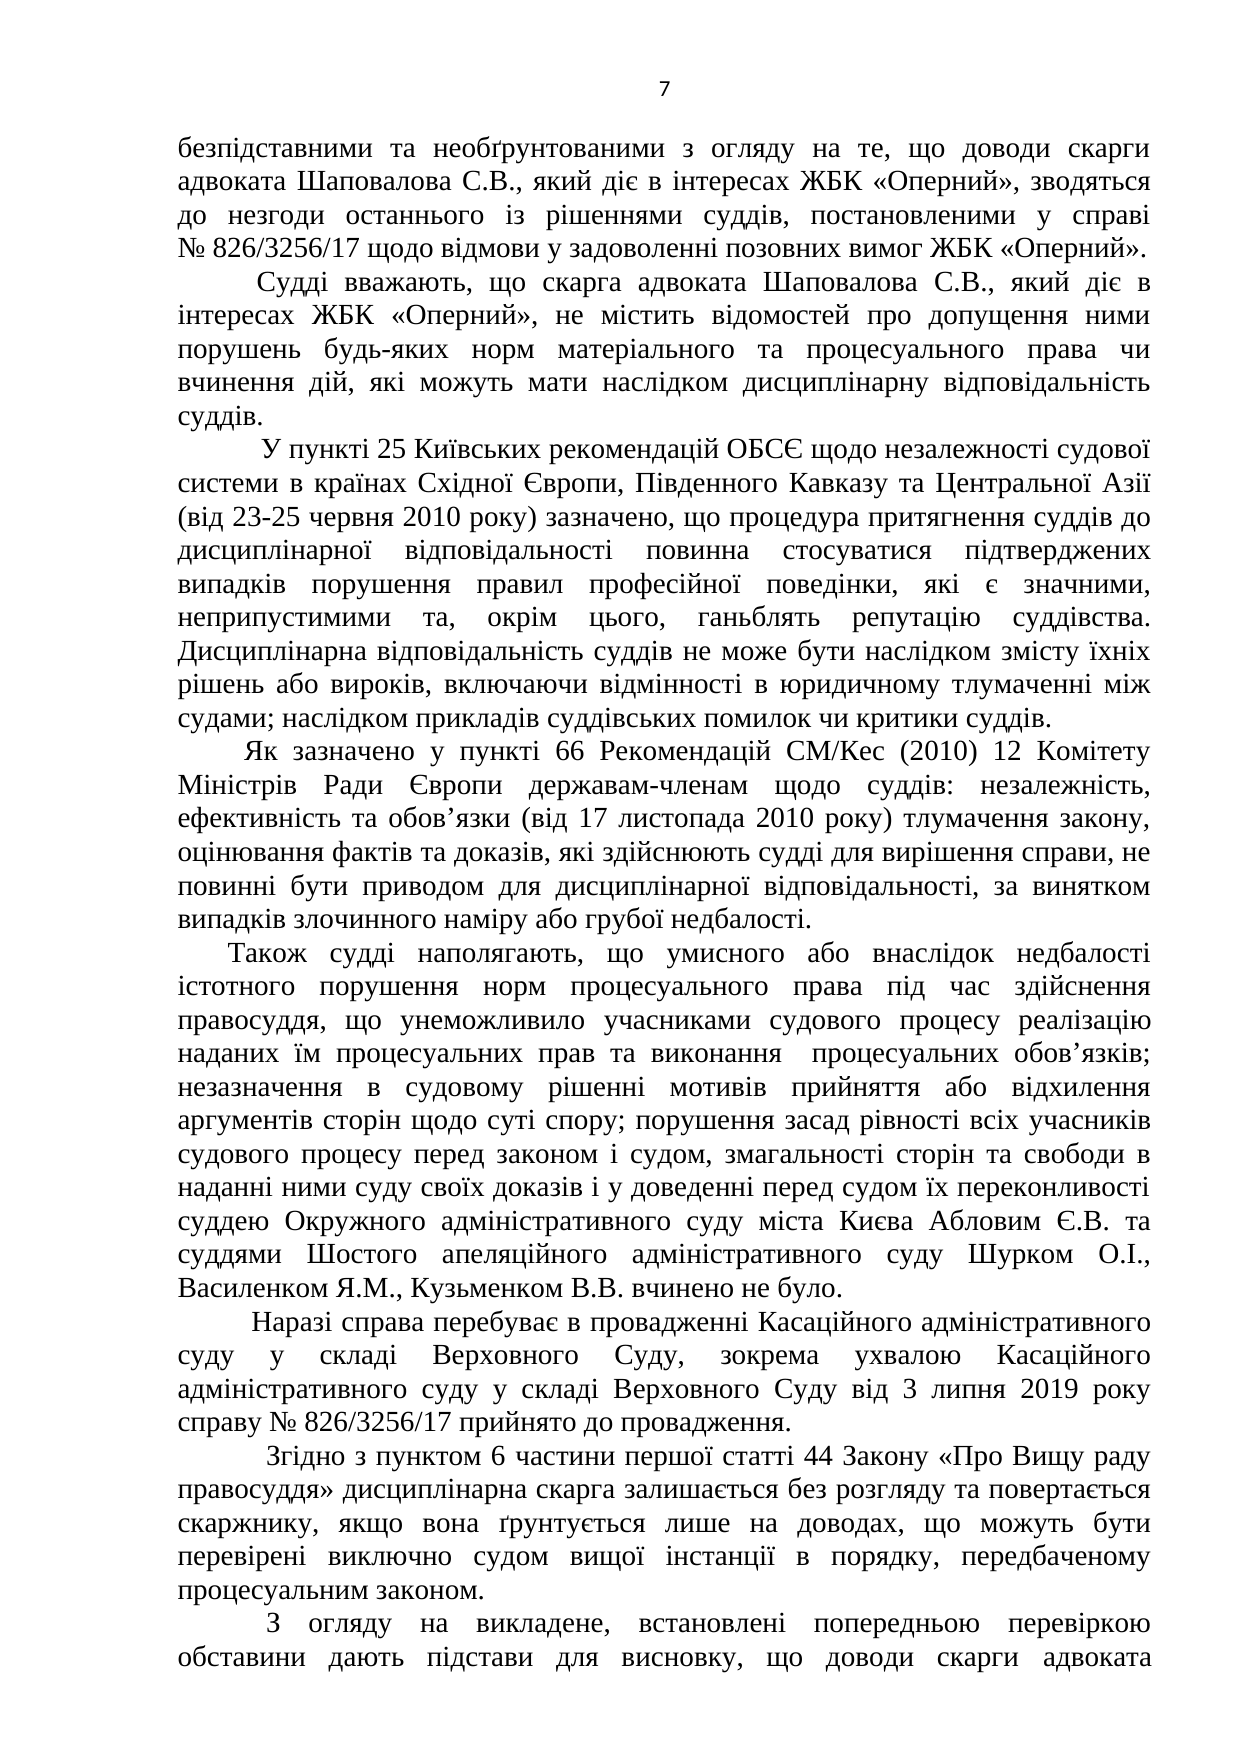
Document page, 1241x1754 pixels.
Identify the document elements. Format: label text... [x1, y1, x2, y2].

text Також судді наполягають, що умисного або внаслідок недбалості істотного порушення норм процесуального права під час здійснення правосуддя, що унеможливило учасниками судового процесу реалізацію наданих їм процесуальних прав та виконання процесуальних обов’язків; незазначення в судовому рішенні мотивів прийняття або відхилення аргументів сторін щодо суті спору; порушення засад рівності всіх учасників судового процесу перед законом і судом, змагальності сторін та свободи в наданні ними суду своїх доказів і у доведенні перед судом їх переконливості суддею Окружного адміністративного суду міста Києва Абловим Є.В. та суддями Шостого апеляційного адміністративного суду Шурком О.І., Василенком Я.М., Кузьменком В.В. вчинено не було. [177, 935, 1152, 1304]
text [177, 1606, 1152, 1673]
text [177, 130, 1152, 264]
text Згідно з пунктом 6 частини першої статті 44 Закону «Про Вищу раду правосуддя» дисциплінарна скарга залишається без розгляду та повертається скаржнику, якщо вона ґрунтується лише на доводах, що можуть бути перевірені виключно судом вищої інстанції в порядку, передбаченому процесуальним законом. [177, 1438, 1152, 1606]
text Судді вважають, що скарга адвоката Шаповалова С.В., який діє в інтересах ЖБК «Оперний», не містить відомостей про допущення ними порушень будь-яких норм матеріального та процесуального права чи вчинення дій, які можуть мати наслідком дисциплінарну відповідальність суддів. [177, 264, 1152, 432]
text У пункті 25 Київських рекомендацій ОБСЄ щодо незалежності судової системи в країнах Східної Європи, Південного Кавказу та Центральної Азії (від 23-25 червня 2010 року) зазначено, що процедура притягнення суддів до дисциплінарної відповідальності повинна стосуватися підтверджених випадків порушення правил професійної поведінки, які є значними, неприпустимими та, окрім цього, ганьблять репутацію суддівства. Дисциплінарна відповідальність суддів не може бути наслідком змісту їхніх рішень або вироків, включаючи відмінності в юридичному тлумаченні між судами; наслідком прикладів суддівських помилок чи критики суддів. [177, 432, 1152, 733]
text Наразі справа перебуває в провадженні Касаційного адміністративного суду у складі Верховного Суду, зокрема ухвалою Касаційного адміністративного суду у складі Верховного Суду від 3 липня 2019 року справу № 826/3256/17 прийнято до провадження. [177, 1304, 1152, 1438]
text Як зазначено у пункті 66 Рекомендацій СМ/Кес (2010) 12 Комітету Міністрів Ради Європи державам-членам щодо суддів: незалежність, ефективність та обов’язки (від 17 листопада 2010 року) тлумачення закону, оцінювання фактів та доказів, які здійснюють судді для вирішення справи, не повинні бути приводом для дисциплінарної відповідальності, за винятком випадків злочинного наміру або грубої недбалості. [177, 733, 1152, 935]
